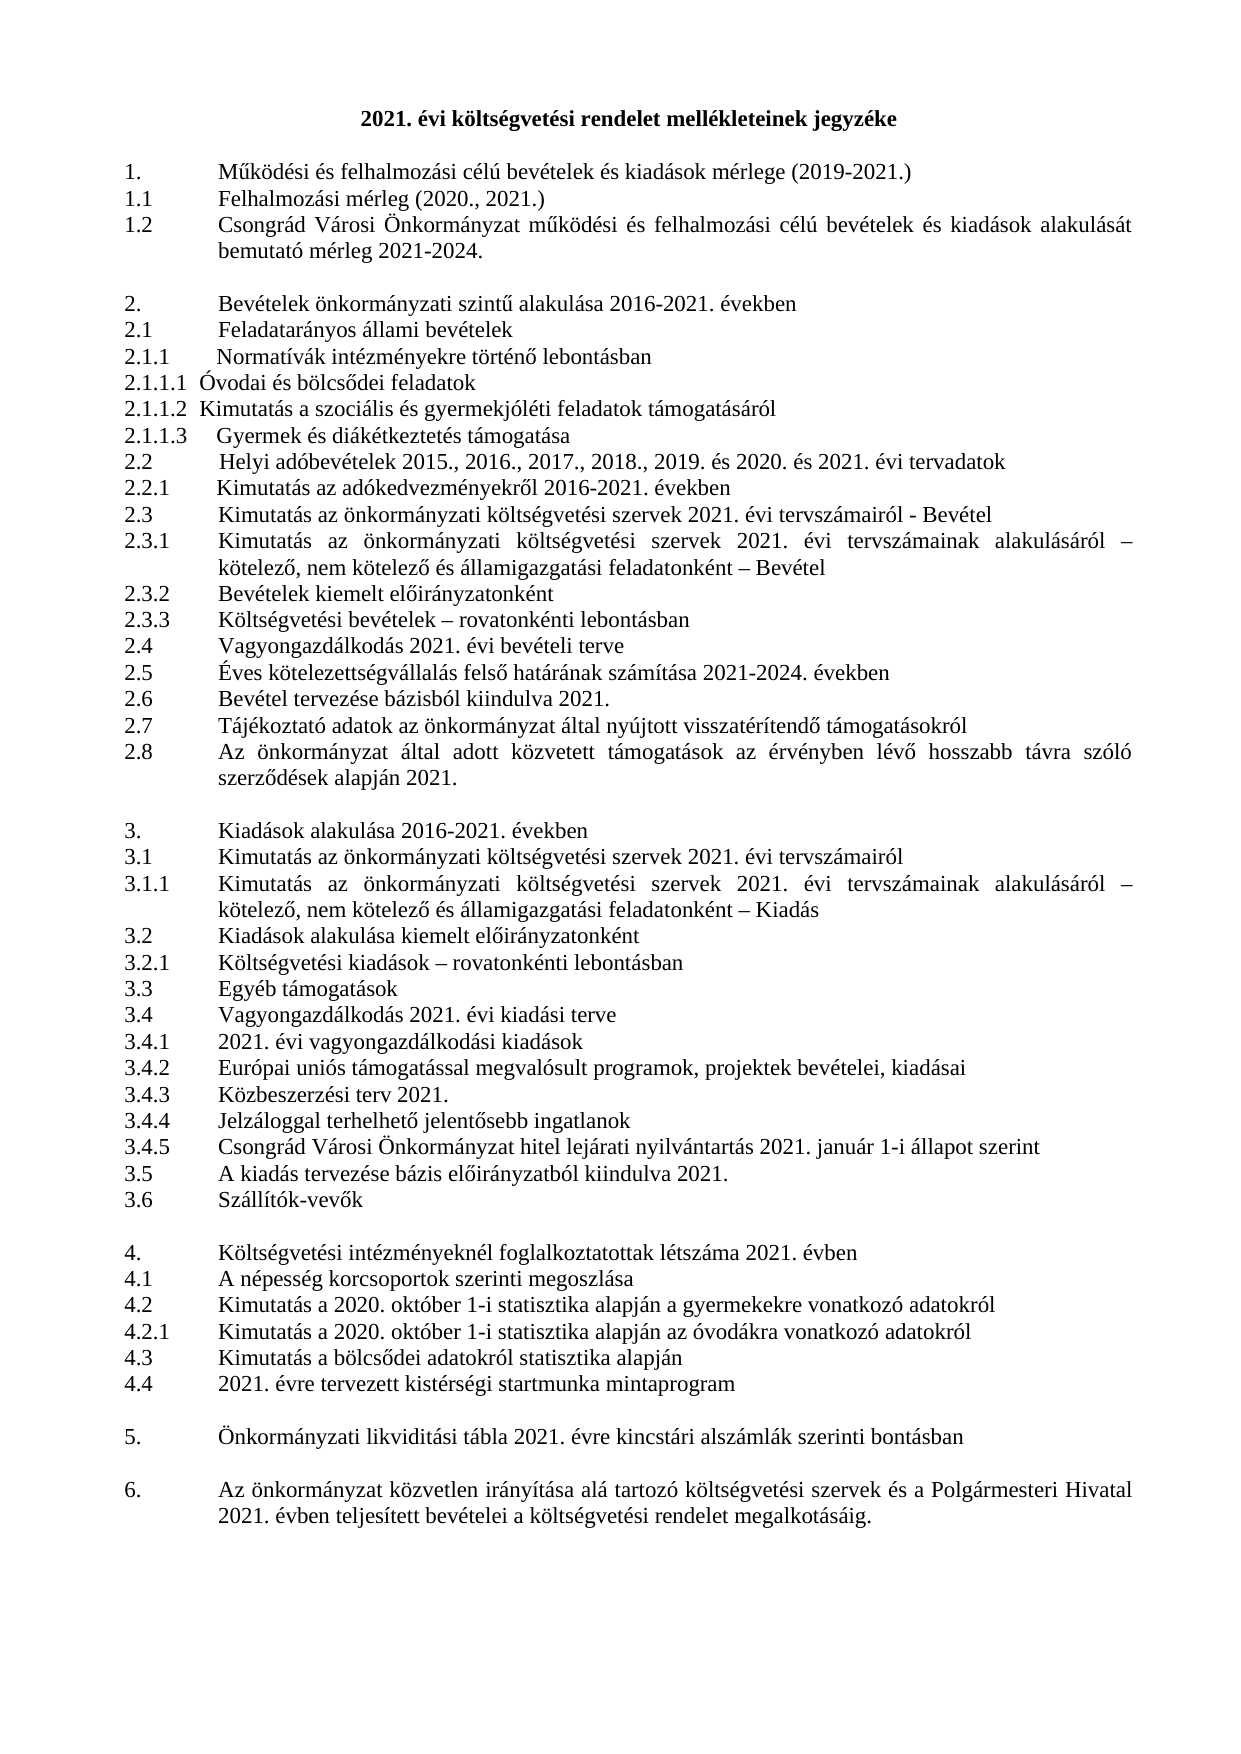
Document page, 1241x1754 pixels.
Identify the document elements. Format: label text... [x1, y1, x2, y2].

text 4.3 Kimutatás a bölcsődei adatokról statisztika alapján [124, 1344, 1134, 1371]
text 2.4 Vagyongazdálkodás 2021. évi bevételi terve [124, 633, 1134, 659]
title 1. Működési és felhalmozási célú bevételek és kiadások mérlege (2019-2021.) [124, 158, 1134, 184]
text 3.5 A kiadás tervezése bázis előirányzatból kiindulva 2021. [124, 1160, 1134, 1186]
text 3.2 Kiadások alakulása kiemelt előirányzatonként [124, 922, 1134, 949]
title Normatívák intézményekre történő lebontásban [124, 343, 1193, 369]
text 3.4.2 Európai uniós támogatással megvalósult programok, projektek bevételei, kiadásai [124, 1054, 1134, 1081]
text 3.4.5 Csongrád Városi Önkormányzat hitel lejárati nyilvántartás 2021. január 1-i állapot szerint [124, 1133, 1134, 1160]
text 4.2.1 Kimutatás a 2020. október 1-i statisztika alapján az óvodákra vonatkozó adatokról [124, 1318, 1134, 1344]
text 3.3 Egyéb támogatások [124, 975, 1134, 1002]
text 3.4.1 2021. évi vagyongazdálkodási kiadások [124, 1028, 1134, 1054]
text 3.6 Szállítók-vevők [124, 1186, 1134, 1212]
text 4. Költségvetési intézményeknél foglalkoztatottak létszáma 2021. évben [124, 1239, 1134, 1265]
text 2.3.1 Kimutatás az önkormányzati költségvetési szervek 2021. évi tervszámainak alakulásáról – kötelező, nem kötelező és államigazgatási feladatonként – Bevétel [124, 527, 1134, 580]
text 2.7 Tájékoztató adatok az önkormányzat által nyújtott visszatérítendő támogatásokról [124, 712, 1134, 738]
list Helyi adóbevételek 2015., 2016., 2017., 2018., 2019. és 2020. és 2021. évi tervadatok [124, 448, 1134, 474]
text 3.4.3 Közbeszerzési terv 2021. [124, 1081, 1134, 1107]
title Gyermek és diákétkeztetés támogatása [124, 422, 1193, 448]
title 2021. évi költségvetési rendelet mellékleteinek jegyzéke [124, 106, 1134, 132]
list Kimutatás az adókedvezményekről 2016-2021. években [124, 474, 1134, 501]
text 2.5 Éves kötelezettségvállalás felső határának számítása 2021-2024. években [124, 659, 1134, 685]
title Feladatarányos állami bevételek [124, 316, 1193, 343]
title 2. Bevételek önkormányzati szintű alakulása 2016-2021. években [124, 290, 1134, 316]
title Óvodai és bölcsődei feladatok [124, 369, 1193, 395]
text 4.2 Kimutatás a 2020. október 1-i statisztika alapján a gyermekekre vonatkozó adatokról [124, 1291, 1134, 1318]
text 3.4 Vagyongazdálkodás 2021. évi kiadási terve [124, 1002, 1134, 1028]
title 1.1 Felhalmozási mérleg (2020., 2021.) [124, 184, 1134, 211]
title 1.2 Csongrád Városi Önkormányzat működési és felhalmozási célú bevételek és kiadások alakulását bemutató mérleg 2021-2024. [124, 211, 1134, 264]
text 2.8 Az önkormányzat által adott közvetett támogatások az érvényben lévő hosszabb távra szóló szerződések alapján 2021. [124, 738, 1134, 791]
text 6. Az önkormányzat közvetlen irányítása alá tartozó költségvetési szervek és a Polgármesteri Hivatal 2021. évben teljesített bevételei a költségvetési rendelet megalkotásáig. [124, 1476, 1134, 1529]
text 3.1 Kimutatás az önkormányzati költségvetési szervek 2021. évi tervszámairól [124, 843, 1134, 870]
text 2.6 Bevétel tervezése bázisból kiindulva 2021. [124, 685, 1134, 712]
text 4.1 A népesség korcsoportok szerinti megoszlása [124, 1265, 1134, 1291]
text 3.1.1 Kimutatás az önkormányzati költségvetési szervek 2021. évi tervszámainak alakulásáról – kötelező, nem kötelező és államigazgatási feladatonként – Kiadás [124, 870, 1134, 922]
text 3.4.4 Jelzáloggal terhelhető jelentősebb ingatlanok [124, 1107, 1134, 1133]
text 3. Kiadások alakulása 2016-2021. években [124, 817, 1134, 843]
text 3.2.1 Költségvetési kiadások – rovatonkénti lebontásban [124, 949, 1134, 975]
text 2.3.3 Költségvetési bevételek – rovatonkénti lebontásban [124, 606, 1134, 633]
title Kimutatás a szociális és gyermekjóléti feladatok támogatásáról [124, 395, 1193, 422]
text 4.4 2021. évre tervezett kistérségi startmunka mintaprogram [124, 1371, 1134, 1397]
text 2.3.2 Bevételek kiemelt előirányzatonként [124, 580, 1134, 606]
text 5. Önkormányzati likviditási tábla 2021. évre kincstári alszámlák szerinti bontásban [124, 1423, 1134, 1449]
text 2.3 Kimutatás az önkormányzati költségvetési szervek 2021. évi tervszámairól - Bevétel [124, 501, 1134, 527]
